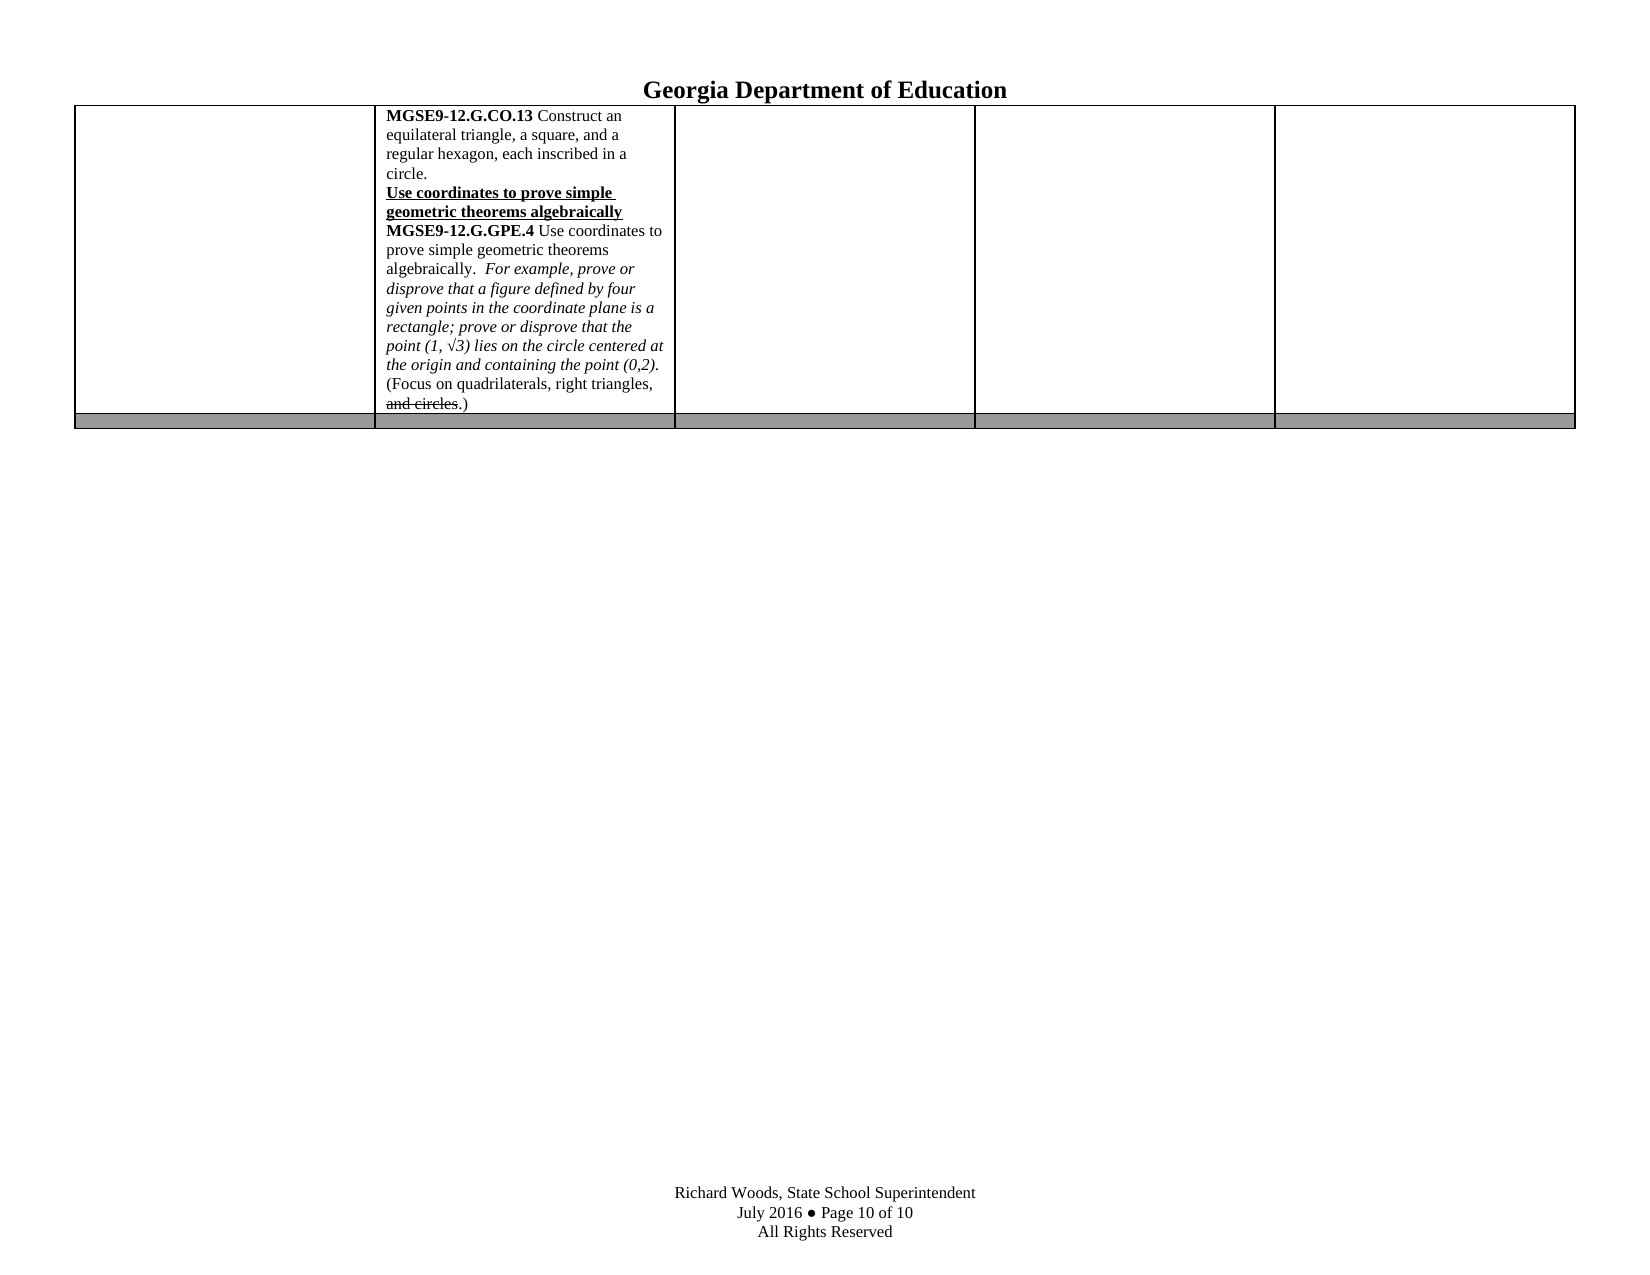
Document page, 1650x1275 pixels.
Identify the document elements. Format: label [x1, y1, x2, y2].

table_cell [1276, 106, 1574, 413]
table_cell [676, 106, 974, 413]
table_cell [976, 106, 1274, 413]
table_cell [676, 414, 974, 428]
table_cell [376, 414, 674, 428]
table_cell [376, 106, 674, 413]
table_cell [76, 106, 374, 413]
table_cell [1276, 414, 1574, 428]
table_cell [76, 414, 374, 428]
table_cell [976, 414, 1274, 428]
